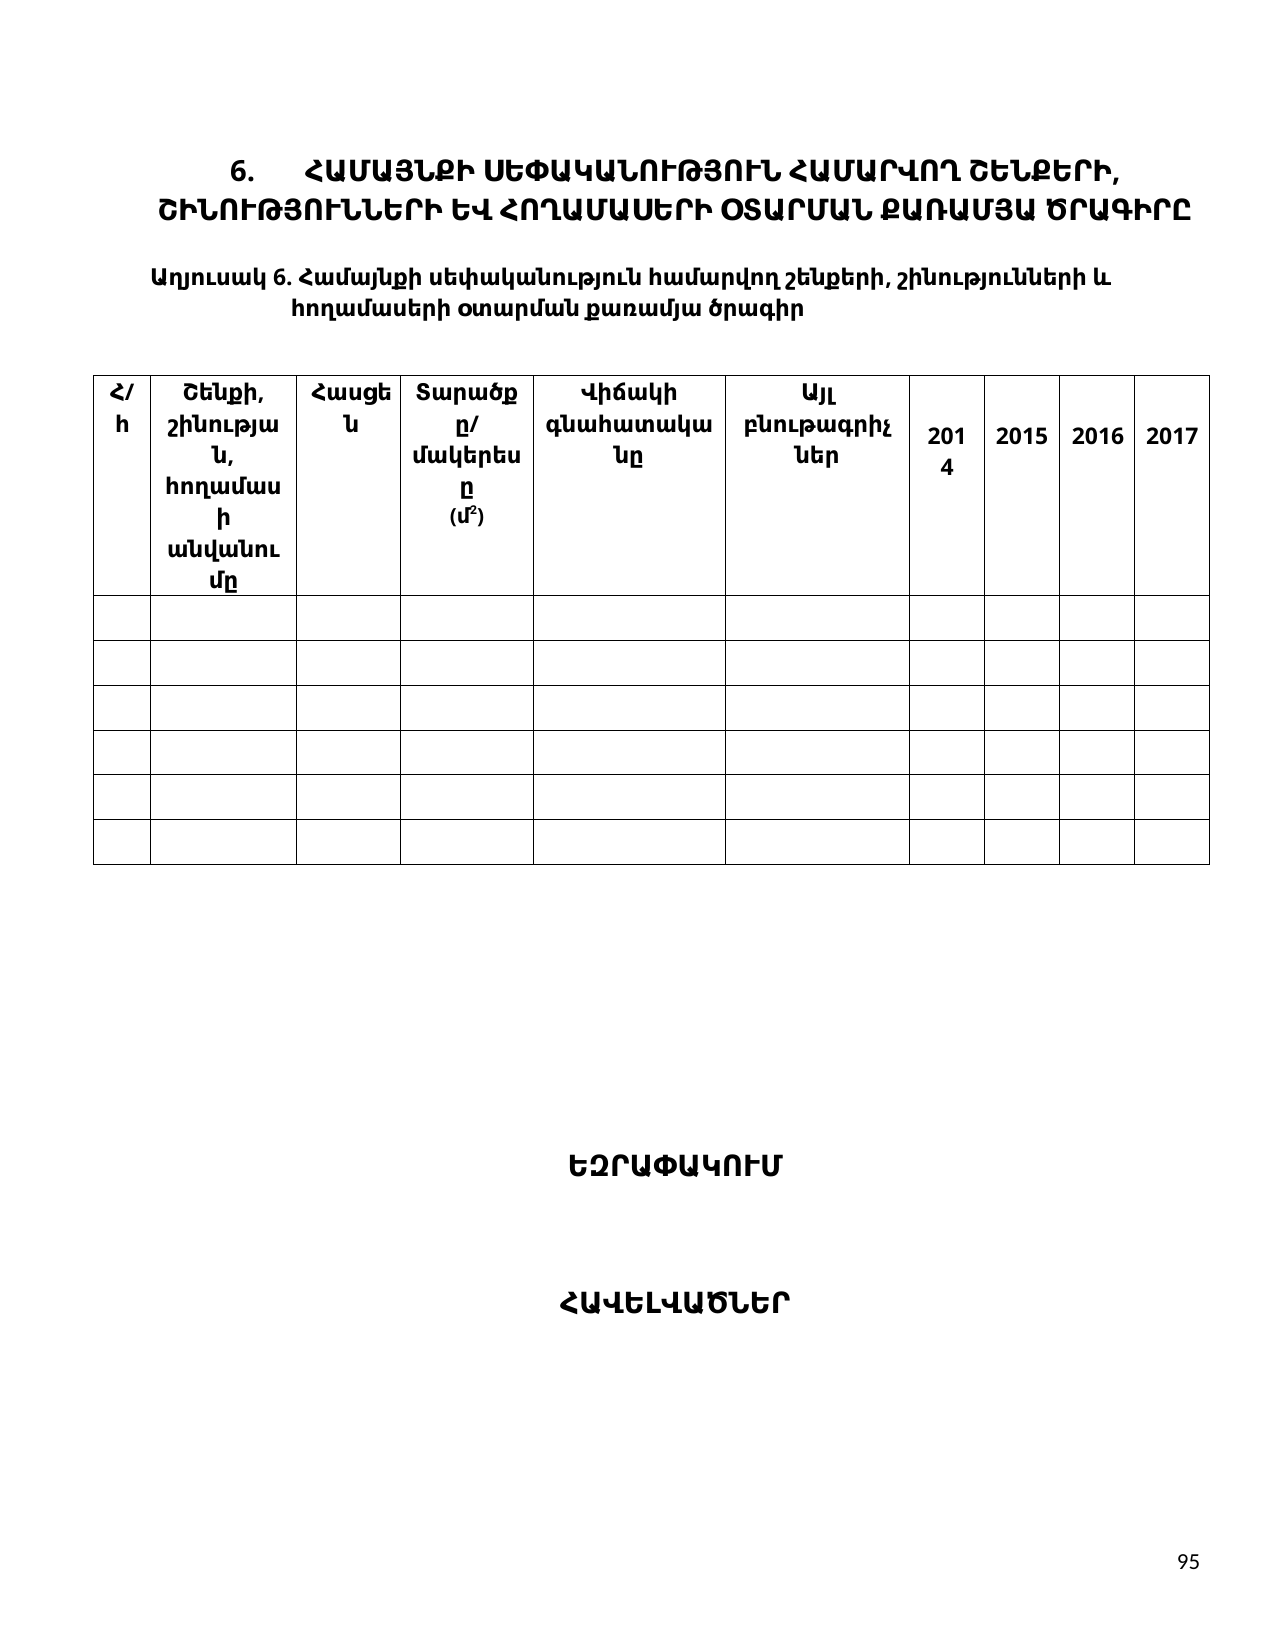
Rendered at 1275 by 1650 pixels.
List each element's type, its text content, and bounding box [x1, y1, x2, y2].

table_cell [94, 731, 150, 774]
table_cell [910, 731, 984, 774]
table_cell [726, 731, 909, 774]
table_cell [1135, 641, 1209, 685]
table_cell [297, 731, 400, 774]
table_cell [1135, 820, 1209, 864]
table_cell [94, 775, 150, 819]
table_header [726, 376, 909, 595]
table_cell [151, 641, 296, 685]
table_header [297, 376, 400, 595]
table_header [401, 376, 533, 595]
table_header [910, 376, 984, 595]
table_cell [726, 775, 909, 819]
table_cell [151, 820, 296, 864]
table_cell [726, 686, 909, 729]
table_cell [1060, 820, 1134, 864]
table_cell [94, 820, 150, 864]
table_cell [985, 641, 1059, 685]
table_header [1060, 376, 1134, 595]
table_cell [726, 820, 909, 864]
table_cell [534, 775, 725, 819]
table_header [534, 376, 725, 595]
text 6. ՀԱՄԱՅՆՔԻ ՍԵՓԱԿԱՆՈՒԹՅՈՒՆ ՀԱՄԱՐՎՈՂ ՇԵՆՔԵՐԻ, ՇԻՆՈՒԹՅՈՒՆՆԵՐԻ ԵՎ ՀՈՂԱՄԱՍԵՐԻ ՕՏԱՐՄԱՆ ՔԱՌԱՄՅԱ ԾՐԱԳԻՐԸ [150, 150, 1200, 229]
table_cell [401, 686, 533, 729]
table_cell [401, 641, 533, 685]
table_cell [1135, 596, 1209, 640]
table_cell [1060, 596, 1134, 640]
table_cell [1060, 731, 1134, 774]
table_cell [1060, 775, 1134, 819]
text Աղյուսակ 6. Համայնքի սեփականություն համարվող շենքերի, շինությունների և հողամասերի օտարման քառամյա ծրագիր [150, 261, 1200, 323]
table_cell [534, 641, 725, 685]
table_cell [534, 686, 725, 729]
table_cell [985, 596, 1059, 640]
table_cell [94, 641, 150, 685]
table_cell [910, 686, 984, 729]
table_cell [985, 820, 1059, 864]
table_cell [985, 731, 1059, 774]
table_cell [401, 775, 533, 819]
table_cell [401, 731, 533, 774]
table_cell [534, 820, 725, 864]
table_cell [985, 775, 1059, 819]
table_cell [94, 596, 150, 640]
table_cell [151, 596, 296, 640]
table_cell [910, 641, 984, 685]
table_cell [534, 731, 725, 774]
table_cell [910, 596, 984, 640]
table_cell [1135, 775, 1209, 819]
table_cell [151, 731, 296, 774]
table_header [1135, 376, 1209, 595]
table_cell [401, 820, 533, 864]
text ՀԱՎԵԼՎԱԾՆԵՐ [150, 1282, 1200, 1322]
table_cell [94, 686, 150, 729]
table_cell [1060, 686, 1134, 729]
text ԵԶՐԱՓԱԿՈՒՄ [150, 1145, 1200, 1185]
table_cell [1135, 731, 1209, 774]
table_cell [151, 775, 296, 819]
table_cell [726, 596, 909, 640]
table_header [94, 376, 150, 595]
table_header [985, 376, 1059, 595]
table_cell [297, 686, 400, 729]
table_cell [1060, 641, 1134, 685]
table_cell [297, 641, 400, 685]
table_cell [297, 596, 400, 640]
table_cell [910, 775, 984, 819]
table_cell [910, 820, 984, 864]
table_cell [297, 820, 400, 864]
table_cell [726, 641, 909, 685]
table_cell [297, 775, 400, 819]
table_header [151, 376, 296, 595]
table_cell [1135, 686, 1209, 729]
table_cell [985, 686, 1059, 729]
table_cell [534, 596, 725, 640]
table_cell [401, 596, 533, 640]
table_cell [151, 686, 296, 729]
